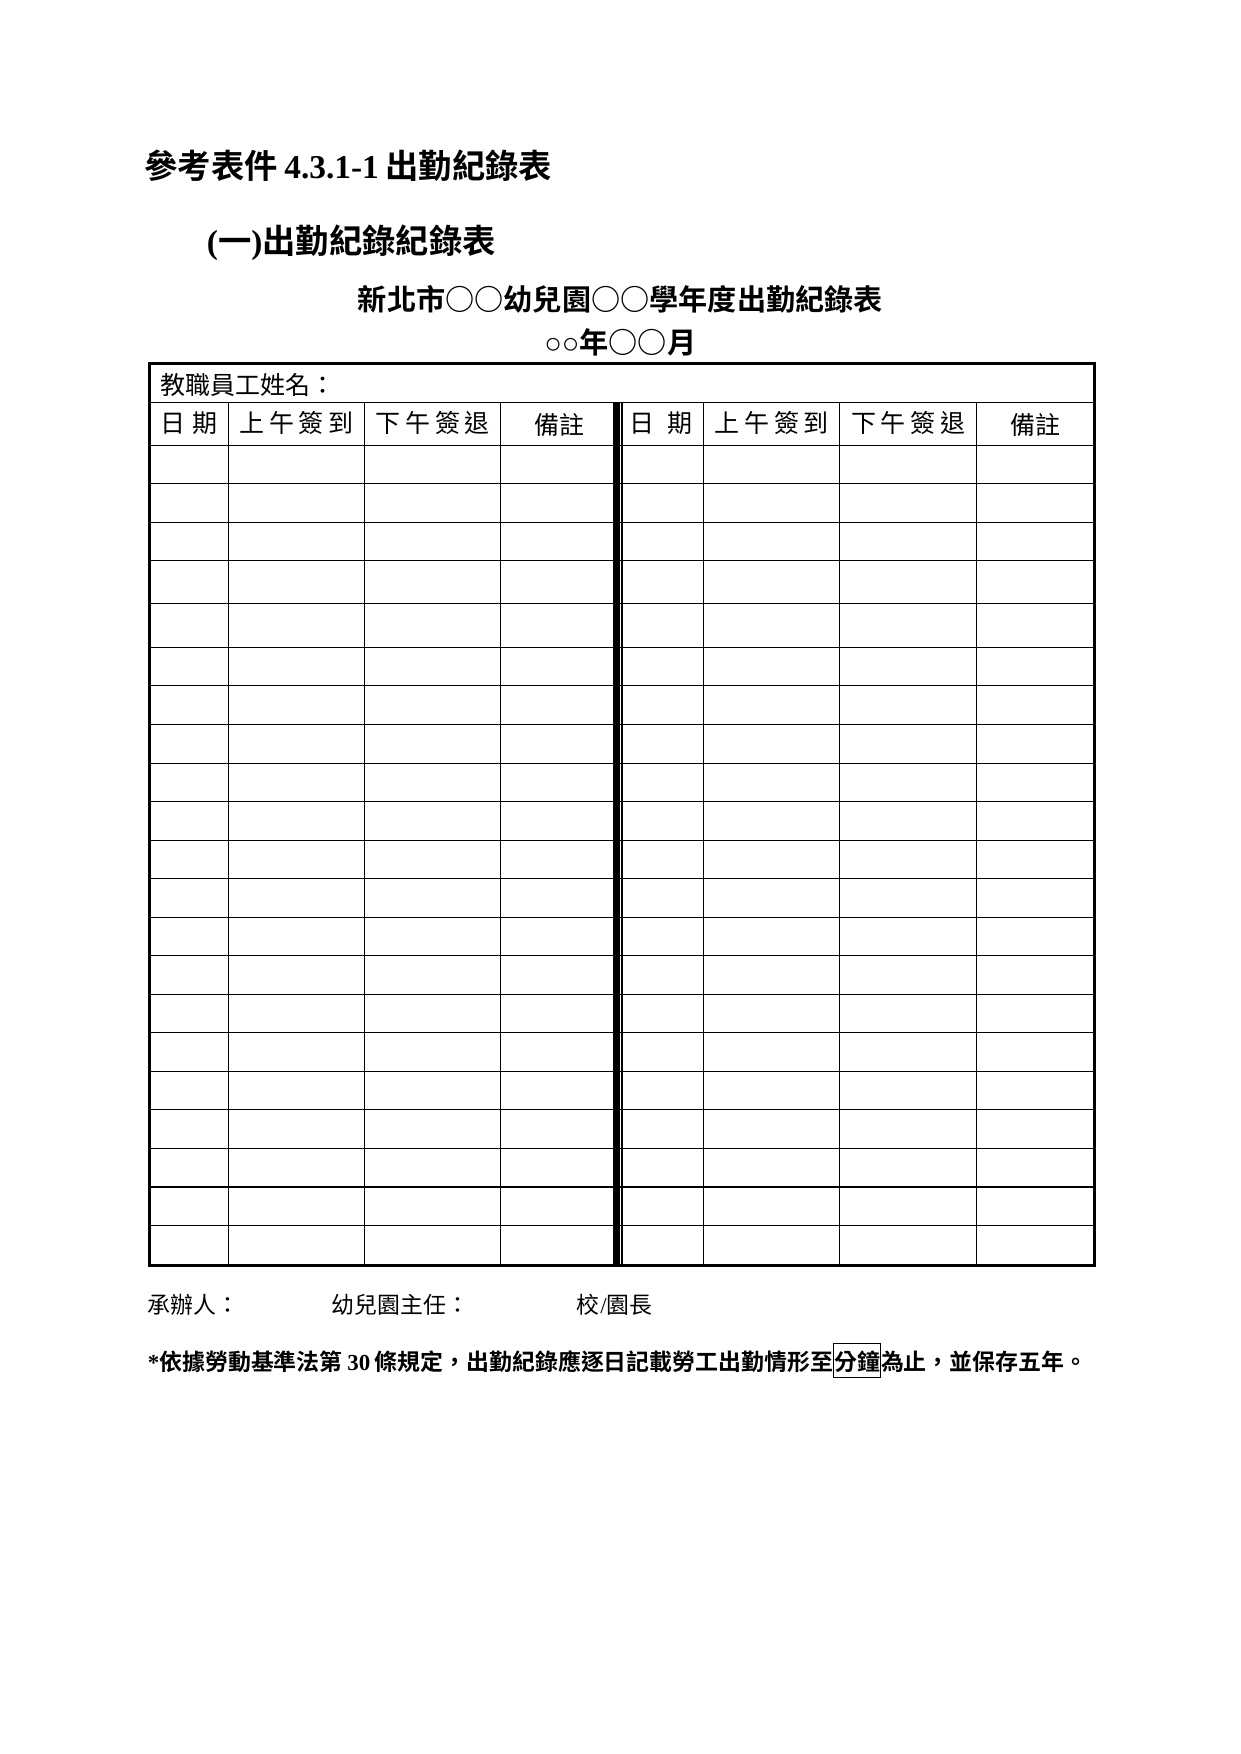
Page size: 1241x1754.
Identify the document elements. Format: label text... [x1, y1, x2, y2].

table_cell [365, 686, 500, 724]
table_cell [704, 1149, 839, 1186]
table_cell [704, 686, 839, 724]
table_cell [501, 879, 613, 917]
table_cell [977, 1072, 1093, 1109]
table_cell [977, 648, 1093, 685]
table_cell [840, 1226, 976, 1263]
table_cell [151, 1033, 228, 1071]
table_cell [229, 561, 364, 603]
table_cell [365, 1226, 500, 1263]
table_cell [840, 1149, 976, 1186]
table_cell [977, 956, 1093, 994]
text 承辦人： 幼兒園主任： 校/園長 [148, 1285, 1092, 1323]
table_cell [704, 725, 839, 762]
table_cell [977, 446, 1093, 483]
table_cell [501, 1149, 613, 1186]
table_cell [977, 686, 1093, 724]
table_cell [623, 446, 703, 483]
table_cell [623, 648, 703, 685]
table_cell [840, 686, 976, 724]
table_cell [977, 918, 1093, 955]
table_cell [704, 648, 839, 685]
table_cell [623, 1149, 703, 1186]
table_cell [365, 879, 500, 917]
table_cell [977, 1110, 1093, 1148]
table_cell [501, 1072, 613, 1109]
table_cell [151, 725, 228, 762]
table_cell [501, 725, 613, 762]
table_cell 備註 [977, 403, 1093, 444]
table_cell [365, 1110, 500, 1148]
table_cell [623, 802, 703, 839]
table_cell [229, 725, 364, 762]
table_cell [623, 1188, 703, 1225]
table_cell [151, 1226, 228, 1263]
table_cell 下午簽退 [840, 403, 976, 444]
table_cell [704, 484, 839, 522]
table_cell [151, 995, 228, 1032]
table_cell [501, 446, 613, 483]
table_cell [501, 1226, 613, 1263]
table_cell 日期 [151, 403, 228, 444]
table_cell [840, 764, 976, 801]
table_cell [623, 918, 703, 955]
table_cell [365, 764, 500, 801]
table_cell [704, 956, 839, 994]
table_cell [840, 604, 976, 647]
table_cell [840, 995, 976, 1032]
table_cell [151, 841, 228, 878]
table_cell [365, 1072, 500, 1109]
table_cell [704, 1226, 839, 1263]
table_cell [623, 1072, 703, 1109]
table_cell [977, 561, 1093, 603]
table_cell [365, 918, 500, 955]
table_cell [623, 841, 703, 878]
table_cell [151, 1110, 228, 1148]
table_cell [840, 484, 976, 522]
table_cell [501, 648, 613, 685]
table_cell [704, 446, 839, 483]
text (一)出勤紀錄紀錄表 [207, 202, 1092, 277]
table_cell [623, 725, 703, 762]
table_cell [151, 956, 228, 994]
table_cell [365, 446, 500, 483]
table_cell [623, 1033, 703, 1071]
table_cell [151, 446, 228, 483]
table_cell [151, 604, 228, 647]
table_cell [151, 802, 228, 839]
text 參考表件4.3.1-1出勤紀錄表 [144, 127, 1092, 202]
table_cell [501, 686, 613, 724]
table_cell [840, 446, 976, 483]
table_cell [501, 841, 613, 878]
table_cell [623, 523, 703, 560]
table_cell [229, 523, 364, 560]
table_cell [704, 1072, 839, 1109]
table_cell [840, 841, 976, 878]
table_cell [623, 686, 703, 724]
table_cell [229, 956, 364, 994]
table_cell [365, 1033, 500, 1071]
table_cell [501, 1110, 613, 1148]
table_cell [501, 561, 613, 603]
table_cell 上午簽到 [704, 403, 839, 444]
table_cell [229, 918, 364, 955]
table_cell [704, 1110, 839, 1148]
table_cell [151, 523, 228, 560]
table_cell [977, 802, 1093, 839]
table_cell [840, 1072, 976, 1109]
table_cell [623, 1226, 703, 1263]
table_cell [623, 1110, 703, 1148]
table_cell [704, 764, 839, 801]
table_cell [977, 523, 1093, 560]
table_cell [704, 879, 839, 917]
table_cell [229, 1149, 364, 1186]
table_cell [840, 879, 976, 917]
table_cell [229, 802, 364, 839]
table_cell [229, 1072, 364, 1109]
table_cell [840, 648, 976, 685]
table_cell [151, 918, 228, 955]
table_cell [977, 1188, 1093, 1225]
table_cell [229, 648, 364, 685]
table_cell [623, 995, 703, 1032]
table_cell [623, 879, 703, 917]
table_cell [623, 764, 703, 801]
table_cell [977, 995, 1093, 1032]
table_cell 備註 [501, 403, 613, 444]
table_cell [229, 1110, 364, 1148]
table_cell [229, 484, 364, 522]
table_cell [365, 956, 500, 994]
table_cell [977, 1149, 1093, 1186]
table_cell [151, 879, 228, 917]
table_cell [501, 802, 613, 839]
table_cell [704, 1188, 839, 1225]
table_cell [623, 604, 703, 647]
table_cell [229, 686, 364, 724]
table_cell [151, 764, 228, 801]
table_cell [704, 802, 839, 839]
table_cell [229, 1033, 364, 1071]
table_cell [977, 1033, 1093, 1071]
table_cell 日期 [623, 403, 703, 444]
table_cell [623, 484, 703, 522]
table_cell [151, 1149, 228, 1186]
table_cell [501, 918, 613, 955]
table_cell [840, 918, 976, 955]
table_cell [501, 995, 613, 1032]
table_cell [704, 841, 839, 878]
table_cell [704, 561, 839, 603]
table_cell [365, 841, 500, 878]
table_cell [365, 648, 500, 685]
table_cell [977, 604, 1093, 647]
table_cell [229, 1226, 364, 1263]
table_cell 下午簽退 [365, 403, 500, 444]
table_cell [501, 484, 613, 522]
table_cell [365, 604, 500, 647]
text *依據勞動基準法第30條規定，出勤紀錄應逐日記載勞工出勤情形至分鐘為止，並保存五年。 [148, 1342, 1092, 1379]
table_cell [151, 686, 228, 724]
table_cell [840, 1188, 976, 1225]
table_cell [840, 1110, 976, 1148]
table_cell [501, 523, 613, 560]
table_cell [840, 725, 976, 762]
table_cell [229, 841, 364, 878]
table_cell [840, 956, 976, 994]
table_cell [704, 604, 839, 647]
table_cell [704, 995, 839, 1032]
table_cell [229, 604, 364, 647]
table_cell [365, 1188, 500, 1225]
text ○○年○○月 [148, 319, 1092, 362]
table_cell [365, 484, 500, 522]
table_cell [840, 802, 976, 839]
table_cell [977, 484, 1093, 522]
table_cell [151, 1072, 228, 1109]
table_cell [977, 764, 1093, 801]
table_cell [840, 523, 976, 560]
text 新北市○○幼兒園○○學年度出勤紀錄表 [148, 277, 1092, 319]
table_cell 上午簽到 [229, 403, 364, 444]
table_cell [977, 725, 1093, 762]
table_cell [151, 561, 228, 603]
table_cell [151, 1188, 228, 1225]
table_cell [229, 446, 364, 483]
table_cell [977, 841, 1093, 878]
table_cell [977, 879, 1093, 917]
table_cell [704, 523, 839, 560]
table_cell [365, 523, 500, 560]
table_cell [977, 1226, 1093, 1263]
table_cell [501, 1033, 613, 1071]
table_cell [623, 956, 703, 994]
table_header 教職員工姓名： [151, 365, 1093, 402]
table_cell [229, 995, 364, 1032]
table_cell [365, 995, 500, 1032]
table_cell [229, 764, 364, 801]
table_cell [501, 1188, 613, 1225]
table_cell [704, 1033, 839, 1071]
table_cell [501, 764, 613, 801]
table_cell [229, 1188, 364, 1225]
table_cell [229, 879, 364, 917]
table_cell [365, 561, 500, 603]
table_cell [365, 725, 500, 762]
table_cell [365, 802, 500, 839]
table_cell [151, 484, 228, 522]
table_cell [365, 1149, 500, 1186]
table_cell [501, 956, 613, 994]
table_cell [501, 604, 613, 647]
table_cell [840, 1033, 976, 1071]
table_cell [151, 648, 228, 685]
table_cell [840, 561, 976, 603]
table_cell [704, 918, 839, 955]
table_cell [623, 561, 703, 603]
